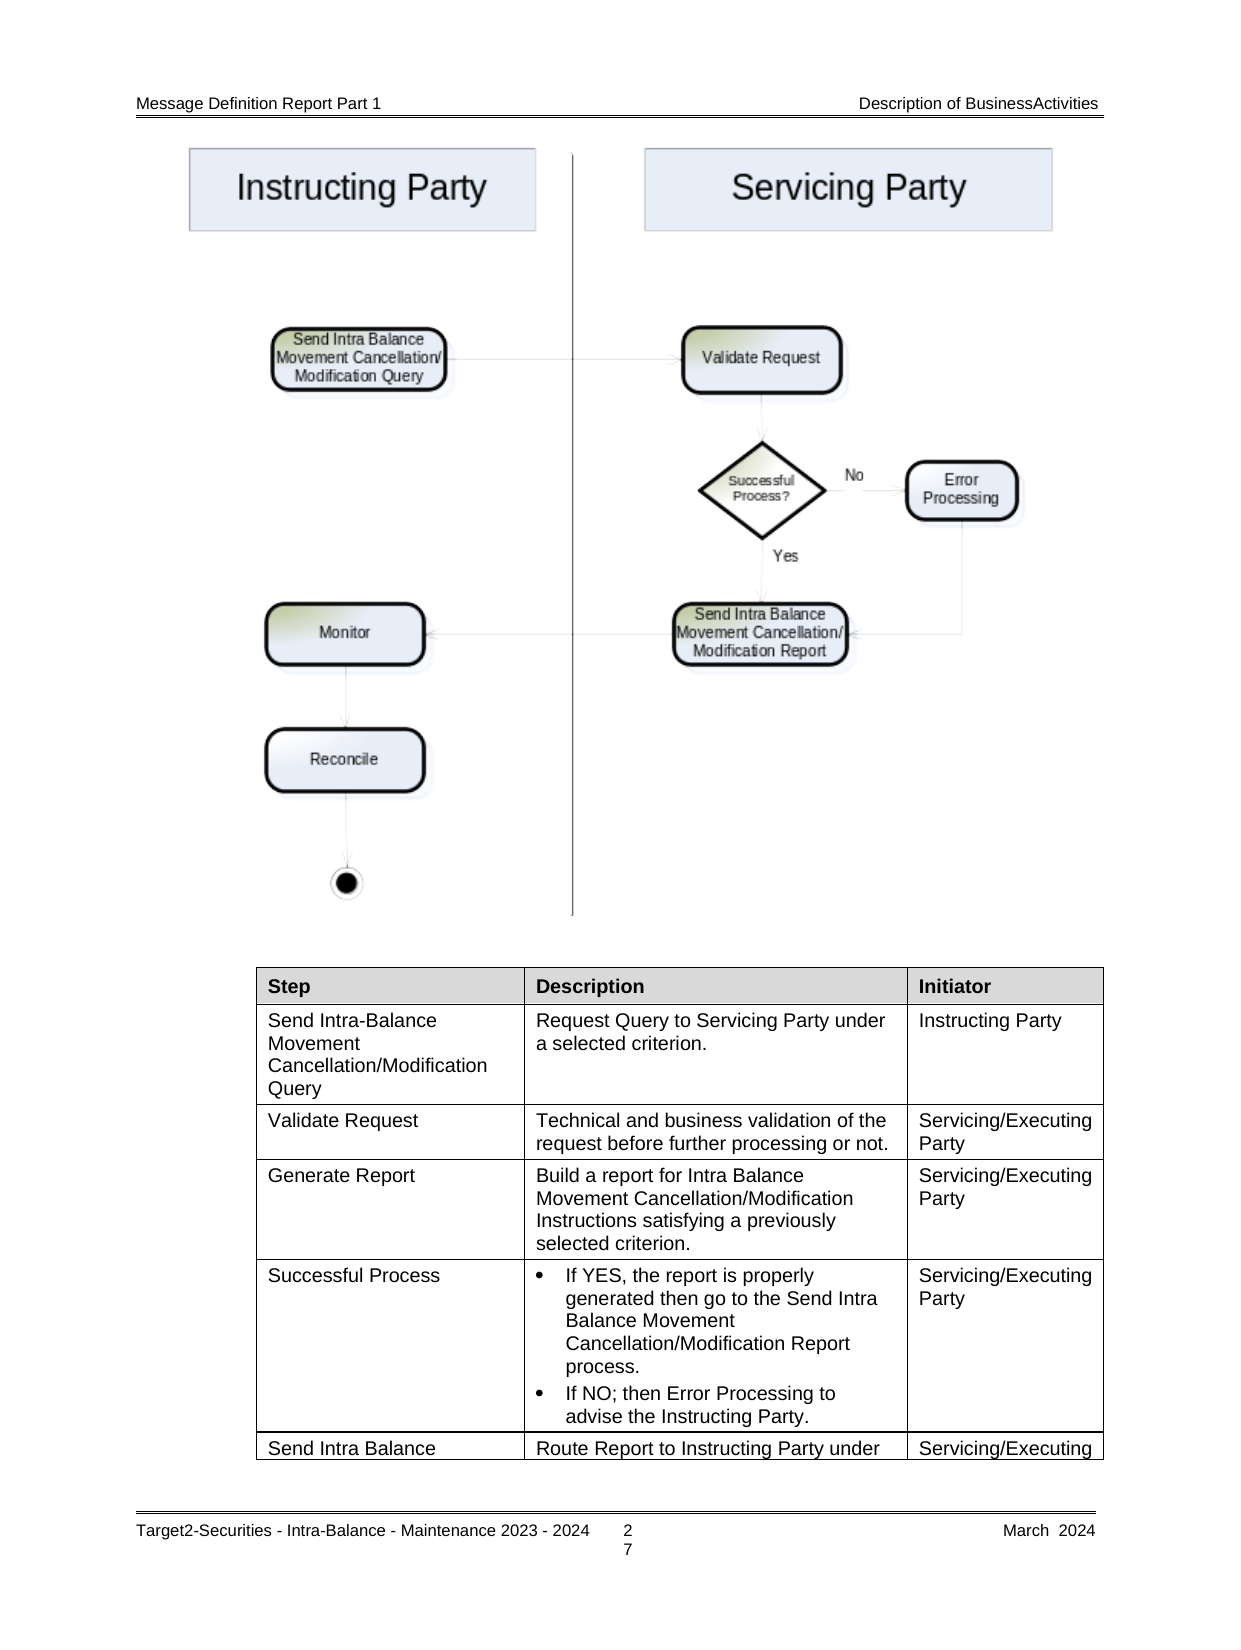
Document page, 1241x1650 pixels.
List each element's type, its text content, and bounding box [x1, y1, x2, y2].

table_cell Successful Process [257, 1260, 524, 1431]
table_cell Servicing/Executing Party [908, 1260, 1103, 1431]
table_cell Build a report for Intra Balance Movement Cancellation/Modification Instructions satisfying a previously selected criterion. [525, 1160, 907, 1259]
table_cell If YES, the report is properly generated then go to the Send Intra Balance Movement Cancellation/Modification Report process. If NO; then Error Processing to advise the Instructing Party. [525, 1260, 907, 1431]
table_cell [525, 1433, 907, 1459]
table_cell Generate Report [257, 1160, 524, 1259]
table_cell Send Intra-Balance Movement Cancellation/Modification Query [257, 1005, 524, 1104]
table_cell Servicing/Executing Party [908, 1105, 1103, 1158]
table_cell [257, 1433, 524, 1459]
table_header Description [525, 968, 907, 1003]
table_cell Servicing/Executing Party [908, 1160, 1103, 1259]
table_cell Validate Request [257, 1105, 524, 1158]
table_cell Request Query to Servicing Party under a selected criterion. [525, 1005, 907, 1104]
table_cell Servicing/Executing Party [908, 1433, 1103, 1459]
table_header Step [257, 968, 524, 1003]
table_cell Technical and business validation of the request before further processing or not. [525, 1105, 907, 1158]
table_header Initiator [908, 968, 1103, 1003]
table_cell Instructing Party [908, 1005, 1103, 1104]
